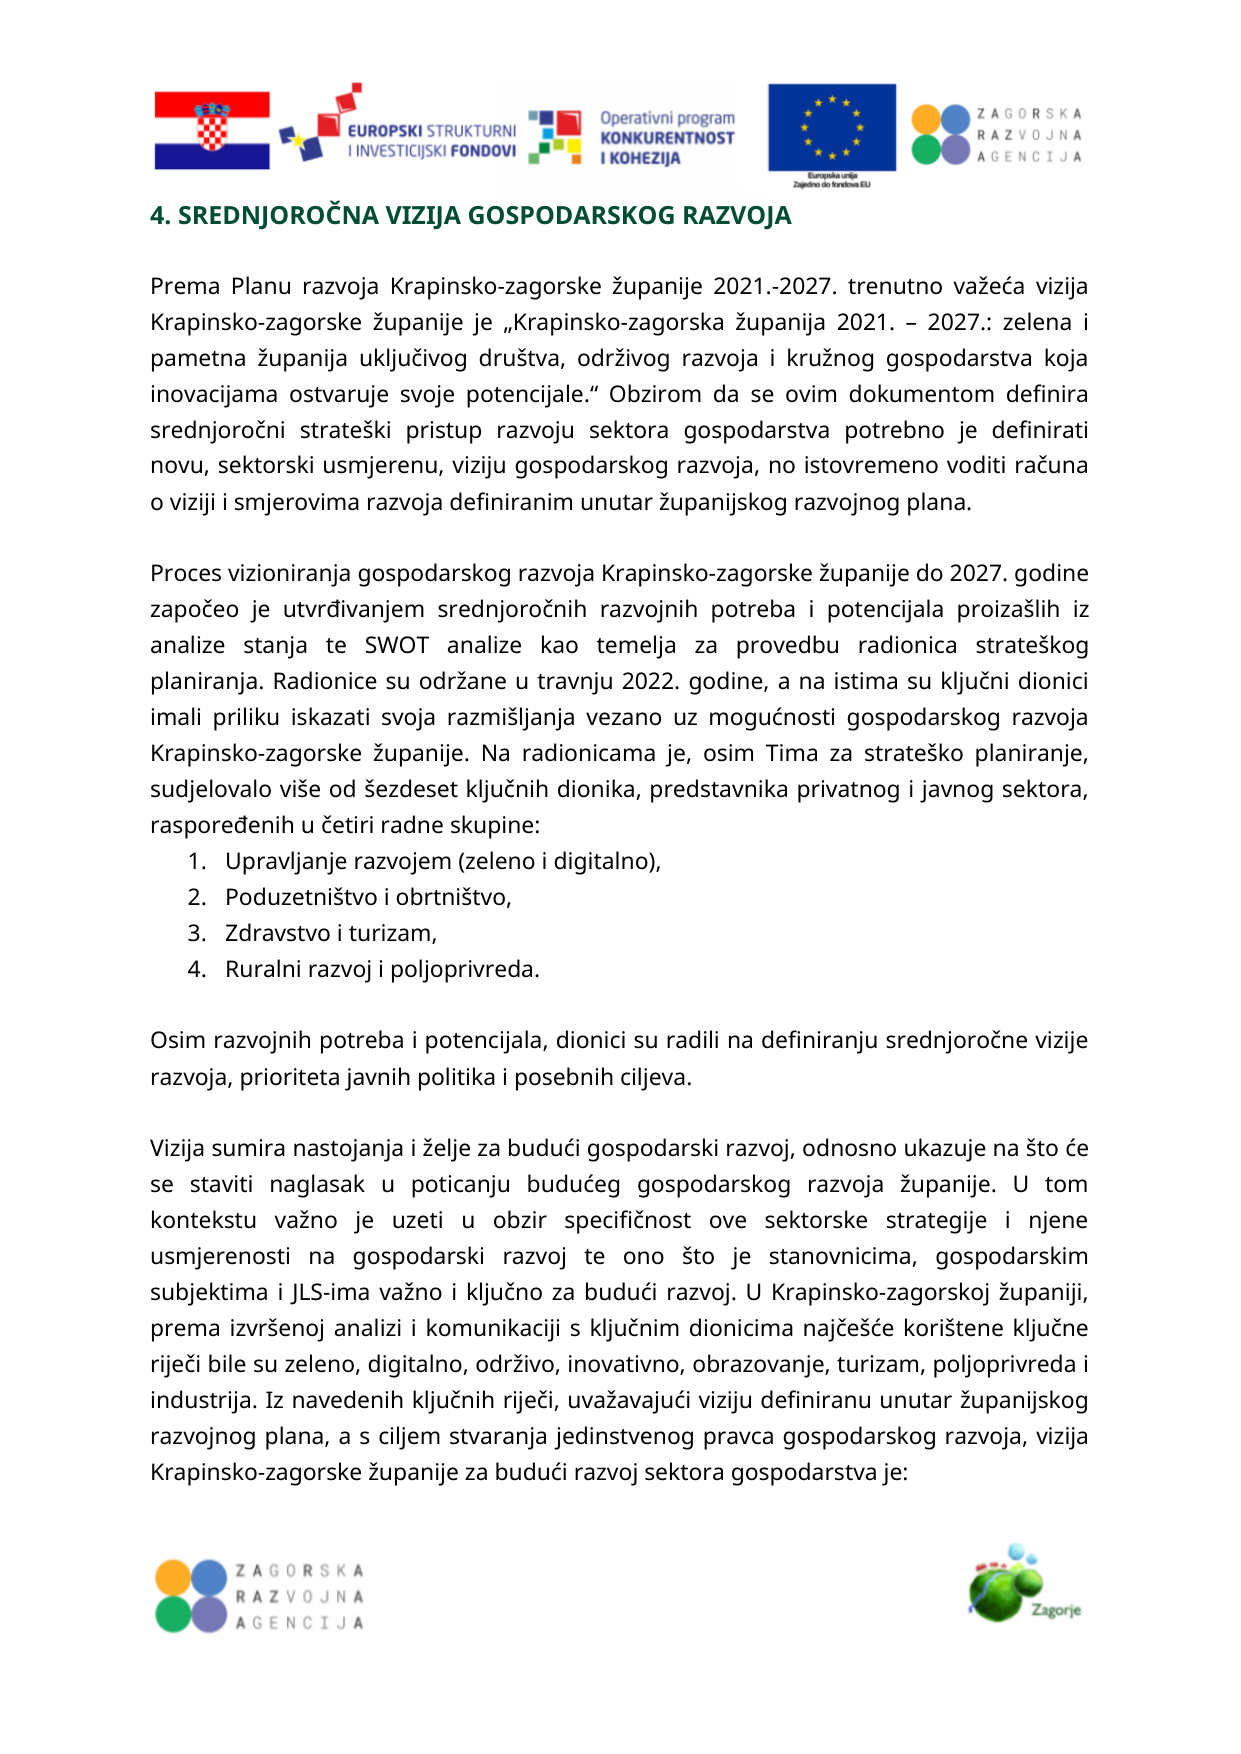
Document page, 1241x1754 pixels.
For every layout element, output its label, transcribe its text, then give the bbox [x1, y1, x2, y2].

subtitle 4. SREDNJOROČNA VIZIJA GOSPODARSKOG RAZVOJA [150, 198, 1090, 232]
text Vizija sumira nastojanja i želje za budući gospodarski razvoj, odnosno ukazuje na što će se staviti naglasak u poticanju budućeg gospodarskog razvoja županije. U tom kontekstu važno je uzeti u obzir specifičnost ove sektorske strategije i njene usmjerenosti na gospodarski razvoj te ono što je stanovnicima, gospodarskim subjektima i JLS-ima važno i ključno za budući razvoj. U Krapinsko-zagorskoj županiji, prema izvršenoj analizi i komunikaciji s ključnim dionicima najčešće korištene ključne riječi bile su zeleno, digitalno, održivo, inovativno, obrazovanje, turizam, poljoprivreda i industrija. Iz navedenih ključnih riječi, uvažavajući viziju definiranu unutar županijskog razvojnog plana, a s ciljem stvaranja jedinstvenog pravca gospodarskog razvoja, vizija Krapinsko-zagorske županije za budući razvoj sektora gospodarstva je: [150, 1132, 1090, 1487]
list Ruralni razvoj i poljoprivreda. [187, 953, 1090, 984]
list Poduzetništvo i obrtništvo, [187, 881, 1090, 912]
picture [150, 1526, 1091, 1640]
picture [150, 75, 1091, 194]
text Osim razvojnih potreba i potencijala, dionici su radili na definiranju srednjoročne vizije razvoja, prioriteta javnih politika i posebnih ciljeva. [150, 1024, 1090, 1092]
text Prema Planu razvoja Krapinsko-zagorske županije 2021.-2027. trenutno važeća vizija Krapinsko-zagorske županije je „Krapinsko-zagorska županija 2021. – 2027.: zelena i pametna županija uključivog društva, održivog razvoja i kružnog gospodarstva koja inovacijama ostvaruje svoje potencijale.“ Obzirom da se ovim dokumentom definira srednjoročni strateški pristup razvoju sektora gospodarstva potrebno je definirati novu, sektorski usmjerenu, viziju gospodarskog razvoja, no istovremeno voditi računa o viziji i smjerovima razvoja definiranim unutar županijskog razvojnog plana. [150, 270, 1090, 517]
list Upravljanje razvojem (zeleno i digitalno), [187, 845, 1090, 876]
list Zdravstvo i turizam, [187, 917, 1090, 948]
text Proces vizioniranja gospodarskog razvoja Krapinsko-zagorske županije do 2027. godine započeo je utvrđivanjem srednjoročnih razvojnih potreba i potencijala proizašlih iz analize stanja te SWOT analize kao temelja za provedbu radionica strateškog planiranja. Radionice su održane u travnju 2022. godine, a na istima su ključni dionici imali priliku iskazati svoja razmišljanja vezano uz mogućnosti gospodarskog razvoja Krapinsko-zagorske županije. Na radionicama je, osim Tima za strateško planiranje, sudjelovalo više od šezdeset ključnih dionika, predstavnika privatnog i javnog sektora, raspoređenih u četiri radne skupine: [150, 557, 1090, 840]
